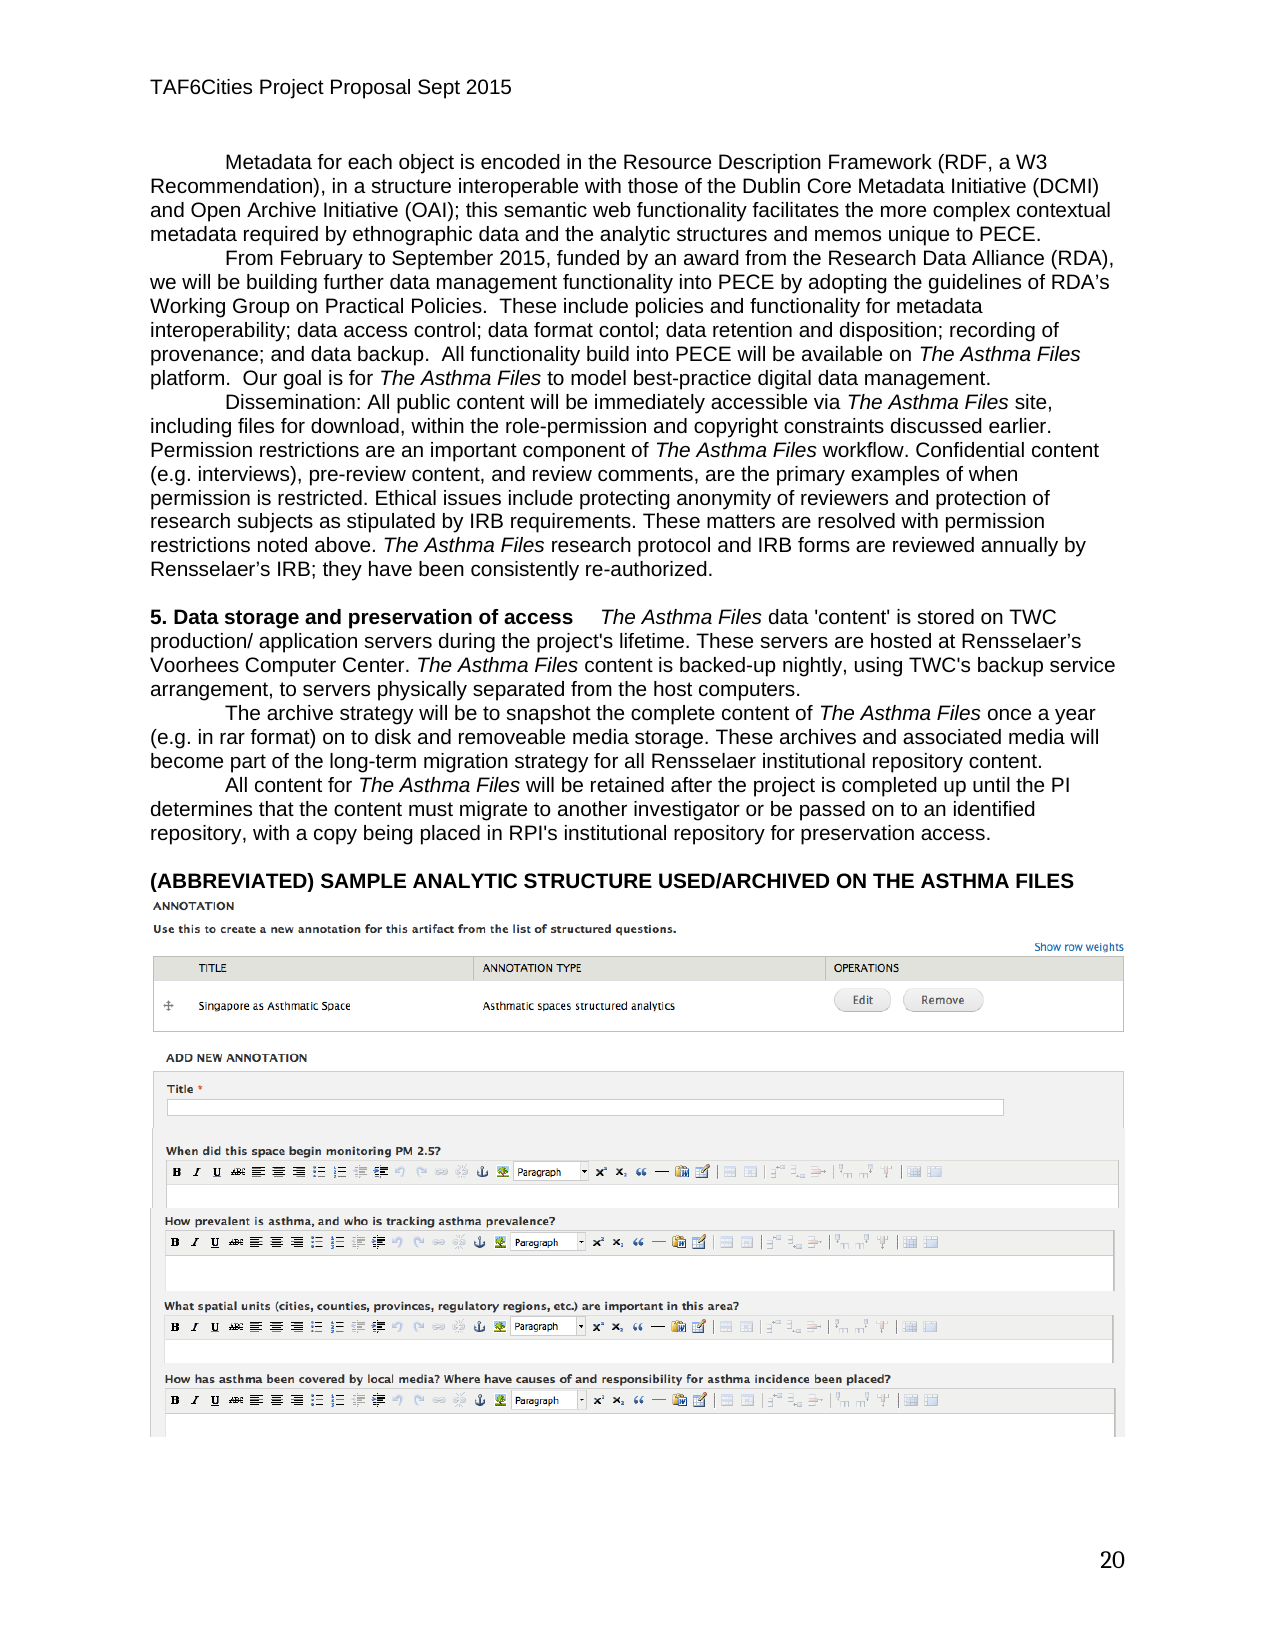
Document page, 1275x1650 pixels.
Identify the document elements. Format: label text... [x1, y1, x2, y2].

picture [150, 892, 1125, 1437]
text Dissemination: All public content will be immediately accessible via The Asthma Files site, including files for download, within the role-permission and copyright constraints discussed earlier. Permission restrictions are an important component of The Asthma Files workflow. Confidential content (e.g. interviews), pre-review content, and review comments, are the primary examples of when permission is restricted. Ethical issues include protecting anonymity of reviewers and protection of research subjects as stipulated by IRB requirements. These matters are resolved with permission restrictions noted above. The Asthma Files research protocol and IRB forms are reviewed annually by Rensselaer’s IRB; they have been consistently re-authorized. [150, 389, 1125, 581]
text Metadata for each object is encoded in the Resource Description Framework (RDF, a W3 Recommendation), in a structure interoperable with those of the Dublin Core Metadata Initiative (DCMI) and Open Archive Initiative (OAI); this semantic web functionality facilitates the more complex contextual metadata required by ethnographic data and the analytic structures and memos unique to PECE. [150, 150, 1125, 246]
text The archive strategy will be to snapshot the complete content of The Asthma Files once a year (e.g. in rar format) on to disk and removeable media storage. These archives and associated media will become part of the long-term migration strategy for all Rensselaer institutional repository content. [150, 701, 1125, 773]
text (ABBREVIATED) SAMPLE ANALYTIC STRUCTURE USED/ARCHIVED ON THE ASTHMA FILES [150, 869, 1125, 892]
text 5. Data storage and preservation of access The Asthma Files data 'content' is stored on TWC production/ application servers during the project's lifetime. These servers are hosted at Rensselaer’s Voorhees Computer Center. The Asthma Files content is backed-up nightly, using TWC's backup service arrangement, to servers physically separated from the host computers. [150, 605, 1125, 701]
text From February to September 2015, funded by an award from the Research Data Alliance (RDA), we will be building further data management functionality into PECE by adopting the guidelines of RDA’s Working Group on Practical Policies. These include policies and functionality for metadata interoperability; data access control; data format contol; data retention and disposition; recording of provenance; and data backup. All functionality build into PECE will be available on The Asthma Files platform. Our goal is for The Asthma Files to model best-practice digital data management. [150, 246, 1125, 389]
text All content for The Asthma Files will be retained after the project is completed up until the PI determines that the content must migrate to another investigator or be passed on to an identified repository, with a copy being placed in RPI's institutional repository for preservation access. [150, 773, 1125, 845]
